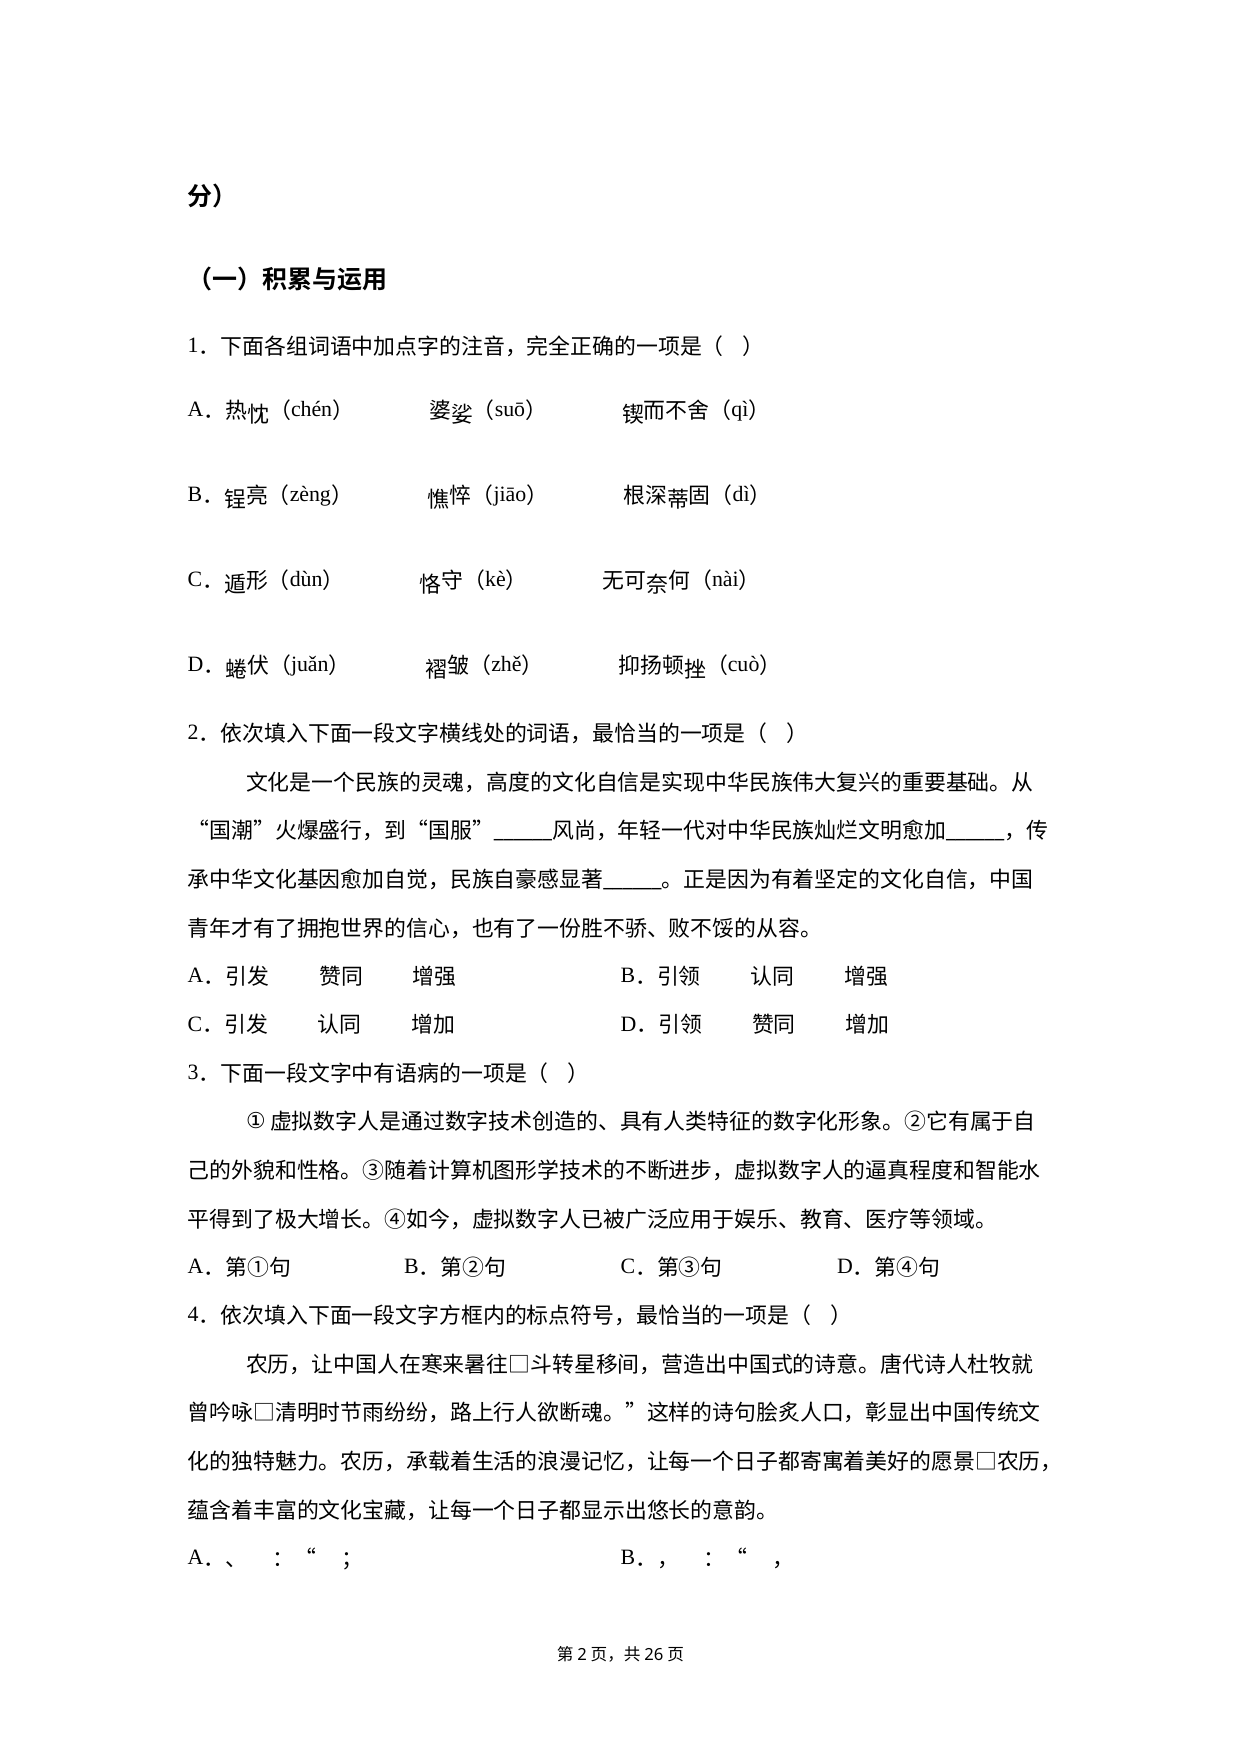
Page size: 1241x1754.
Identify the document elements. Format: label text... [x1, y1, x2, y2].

text 文化是一个民族的灵魂，高度的文化自信是实现中华民族伟大复兴的重要基础。从“国潮”火爆盛行，到“国服”______风尚，年轻一代对中华民族灿烂文明愈加______，传承中华文化基因愈加自觉，民族自豪感显著______。正是因为有着坚定的文化自信，中国青年才有了拥抱世界的信心，也有了一份胜不骄、败不馁的从容。 [187, 764, 1053, 943]
text 农历，让中国人在寒来暑往□斗转星移间，营造出中国式的诗意。唐代诗人杜牧就曾吟咏□清明时节雨纷纷，路上行人欲断魂。”这样的诗句脍炙人口，彰显出中国传统文化的独特魅力。农历，承载着生活的浪漫记忆，让每一个日子都寄寓着美好的愿景□农历，蕴含着丰富的文化宝藏，让每一个日子都显示出悠长的意韵。 [187, 1346, 1053, 1525]
text A．、 ：“ ； B．， ：“ ， [187, 1541, 1053, 1573]
text 2．依次填入下面一段文字横线处的词语，最恰当的一项是（ ） [187, 716, 1053, 748]
text 1．下面各组词语中加点字的注音，完全正确的一项是（ ） [187, 328, 1053, 361]
text D．蜷伏（juǎn） 褶皱（zhě） 抑扬顿挫（cuò） [187, 631, 1053, 696]
text 4．依次填入下面一段文字方框内的标点符号，最恰当的一项是（ ） [187, 1298, 1053, 1330]
text 3．下面一段文字中有语病的一项是（ ） [187, 1055, 1053, 1088]
text B．锃亮（zèng） 憔悴（jiāo） 根深蒂固（dì） [187, 461, 1053, 526]
text A．引发 赞同 增强 B．引领 认同 增强 [187, 959, 1053, 991]
text A．第①句 B．第②句 C．第③句 D．第④句 [187, 1249, 1053, 1282]
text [187, 162, 1053, 227]
text ①虚拟数字人是通过数字技术创造的、具有人类特征的数字化形象。②它有属于自己的外貌和性格。③随着计算机图形学技术的不断进步，虚拟数字人的逼真程度和智能水平得到了极大增长。④如今，虚拟数字人已被广泛应用于娱乐、教育、医疗等领域。 [187, 1104, 1053, 1234]
text A．热忱（chén） 婆娑（suō） 锲而不舍（qì） [187, 377, 1053, 442]
text C．遁形（dùn） 恪守（kè） 无可奈何（nài） [187, 546, 1053, 611]
text （一）积累与运用 [187, 245, 1053, 310]
text C．引发 认同 增加 D．引领 赞同 增加 [187, 1007, 1053, 1039]
